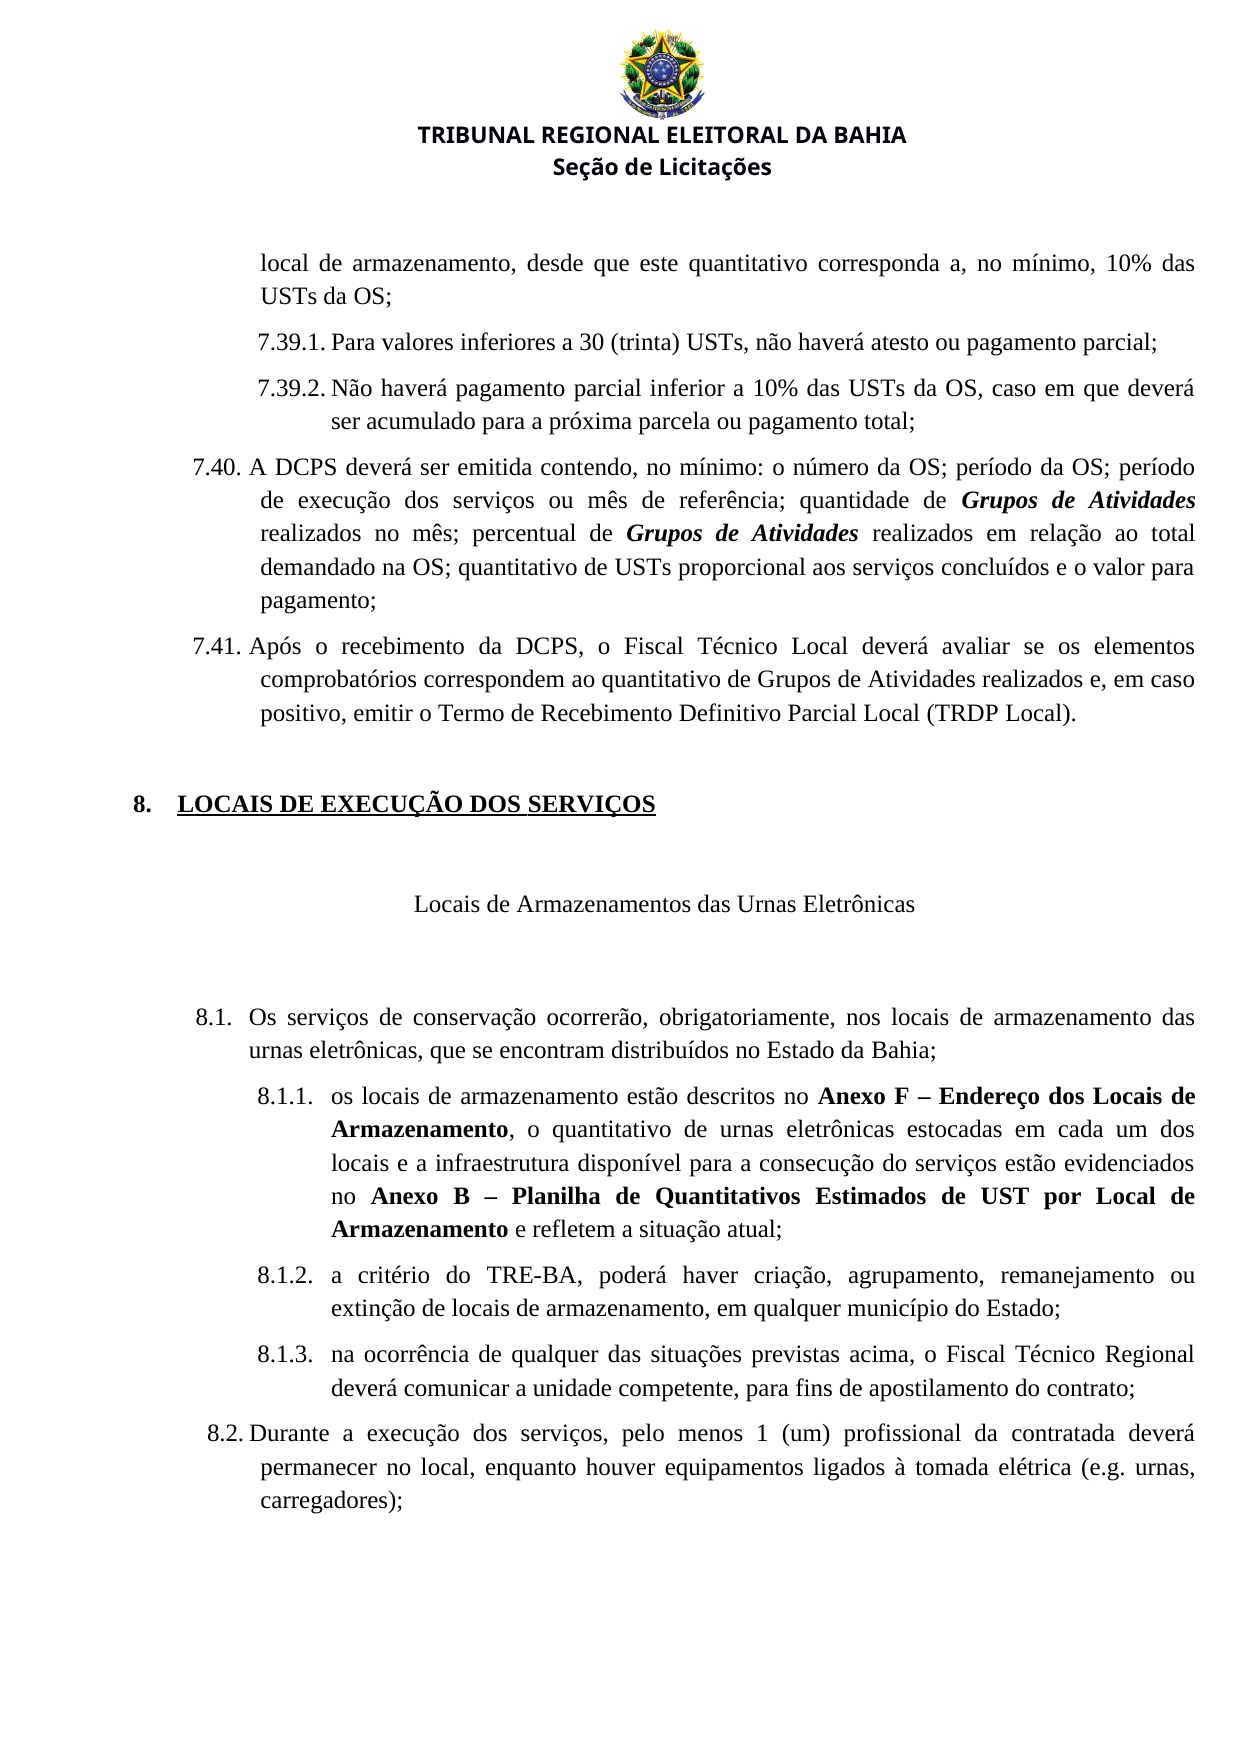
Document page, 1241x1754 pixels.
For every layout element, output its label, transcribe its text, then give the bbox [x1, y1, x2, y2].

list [192, 244, 1196, 311]
list LOCAIS DE EXECUÇÃO DOS SERVIÇOS [133, 786, 1196, 819]
text Locais de Armazenamentos das Urnas Eletrônicas [133, 886, 1196, 919]
list Durante a execução dos serviços, pelo menos 1 (um) profissional da contratada deverá permanecer no local, enquanto houver equipamentos ligados à tomada elétrica (e.g. urnas, carregadores); [207, 1415, 1196, 1515]
list os locais de armazenamento estão descritos no Anexo F – Endereço dos Locais de Armazenamento, o quantitativo de urnas eletrônicas estocadas em cada um dos locais e a infraestrutura disponível para a consecução do serviços estão evidenciados no Anexo B – Planilha de Quantitativos Estimados de UST por Local de Armazenamento e refletem a situação atual; [257, 1078, 1196, 1244]
list a critério do TRE-BA, poderá haver criação, agrupamento, remanejamento ou extinção de locais de armazenamento, em qualquer município do Estado; [257, 1257, 1196, 1323]
list Não haverá pagamento parcial inferior a 10% das USTs da OS, caso em que deverá ser acumulado para a próxima parcela ou pagamento total; [257, 369, 1196, 436]
list na ocorrência de qualquer das situações previstas acima, o Fiscal Técnico Regional deverá comunicar a unidade competente, para fins de apostilamento do contrato; [257, 1336, 1196, 1403]
list A DCPS deverá ser emitida contendo, no mínimo: o número da OS; período da OS; período de execução dos serviços ou mês de referência; quantidade de Grupos de Atividades realizados no mês; percentual de Grupos de Atividades realizados em relação ao total demandado na OS; quantitativo de USTs proporcional aos serviços concluídos e o valor para pagamento; [192, 448, 1196, 615]
list Os serviços de conservação ocorrerão, obrigatoriamente, nos locais de armazenamento das urnas eletrônicas, que se encontram distribuídos no Estado da Bahia; [195, 998, 1196, 1065]
list Após o recebimento da DCPS, o Fiscal Técnico Local deverá avaliar se os elementos comprobatórios correspondem ao quantitativo de Grupos de Atividades realizados e, em caso positivo, emitir o Termo de Recebimento Definitivo Parcial Local (TRDP Local). [192, 628, 1196, 728]
list Para valores inferiores a 30 (trinta) USTs, não haverá atesto ou pagamento parcial; [257, 323, 1196, 357]
